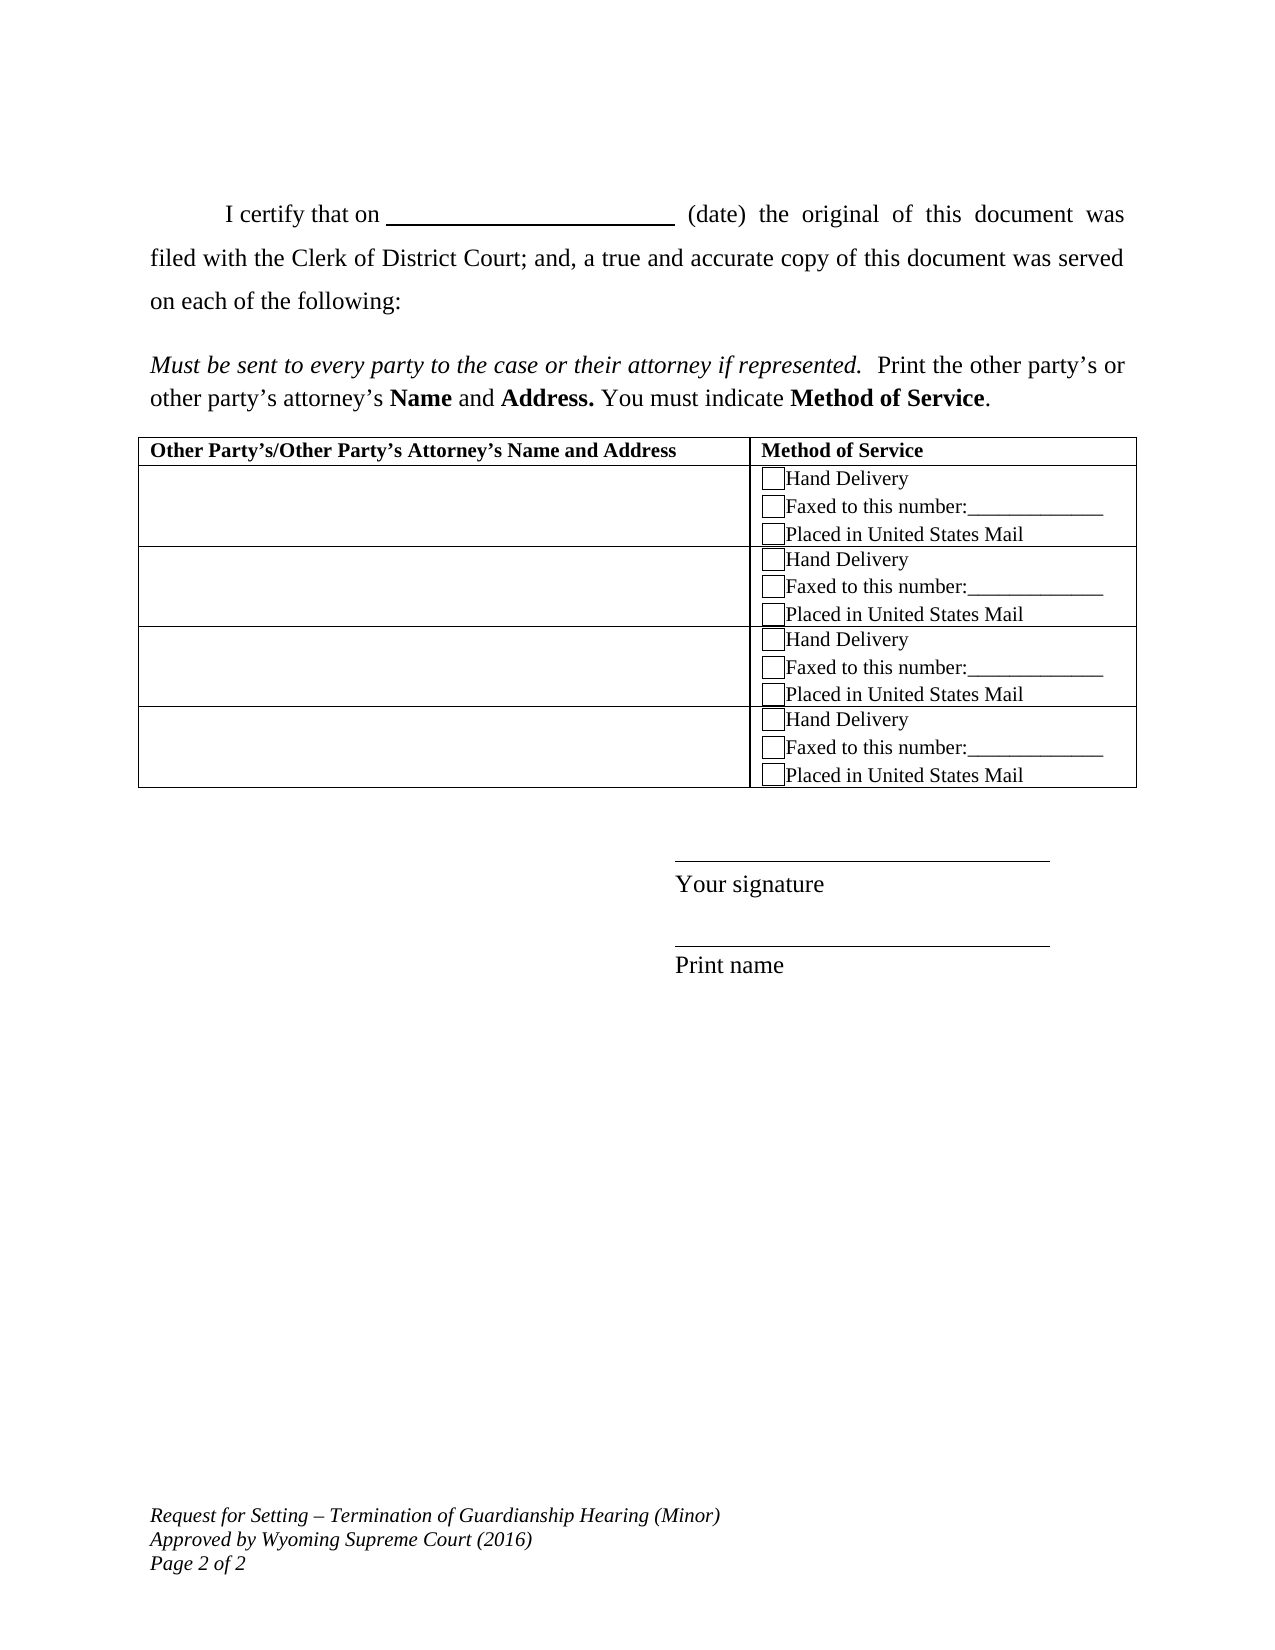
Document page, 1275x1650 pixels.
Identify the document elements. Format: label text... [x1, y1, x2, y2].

table_cell [139, 466, 749, 546]
text Print name [150, 951, 1125, 979]
table_cell Hand Delivery Faxed to this number:_____________ Placed in United States Mail [751, 707, 1136, 787]
text I certify that on (date) the original of this document was filed with the Clerk of District Court; and, a true and accurate copy of this document was served on each of the following: [150, 199, 1125, 314]
text Must be sent to every party to the case or their attorney if represented. Print the other party’s or other party’s attorney’s Name and Address. You must indicate Method of Service. [150, 350, 1125, 412]
table_cell Hand Delivery Faxed to this number:_____________ Placed in United States Mail [751, 627, 1136, 706]
table_header Method of Service [751, 438, 1136, 465]
table_cell Hand Delivery Faxed to this number:_____________ Placed in United States Mail [751, 547, 1136, 626]
table_cell [139, 707, 749, 787]
table_cell [139, 547, 749, 626]
table_cell [139, 627, 749, 706]
table_cell Hand Delivery Faxed to this number:_____________ Placed in United States Mail [751, 466, 1136, 546]
text Your signature [150, 869, 1125, 898]
table_header Other Party’s/Other Party’s Attorney’s Name and Address [139, 438, 749, 465]
